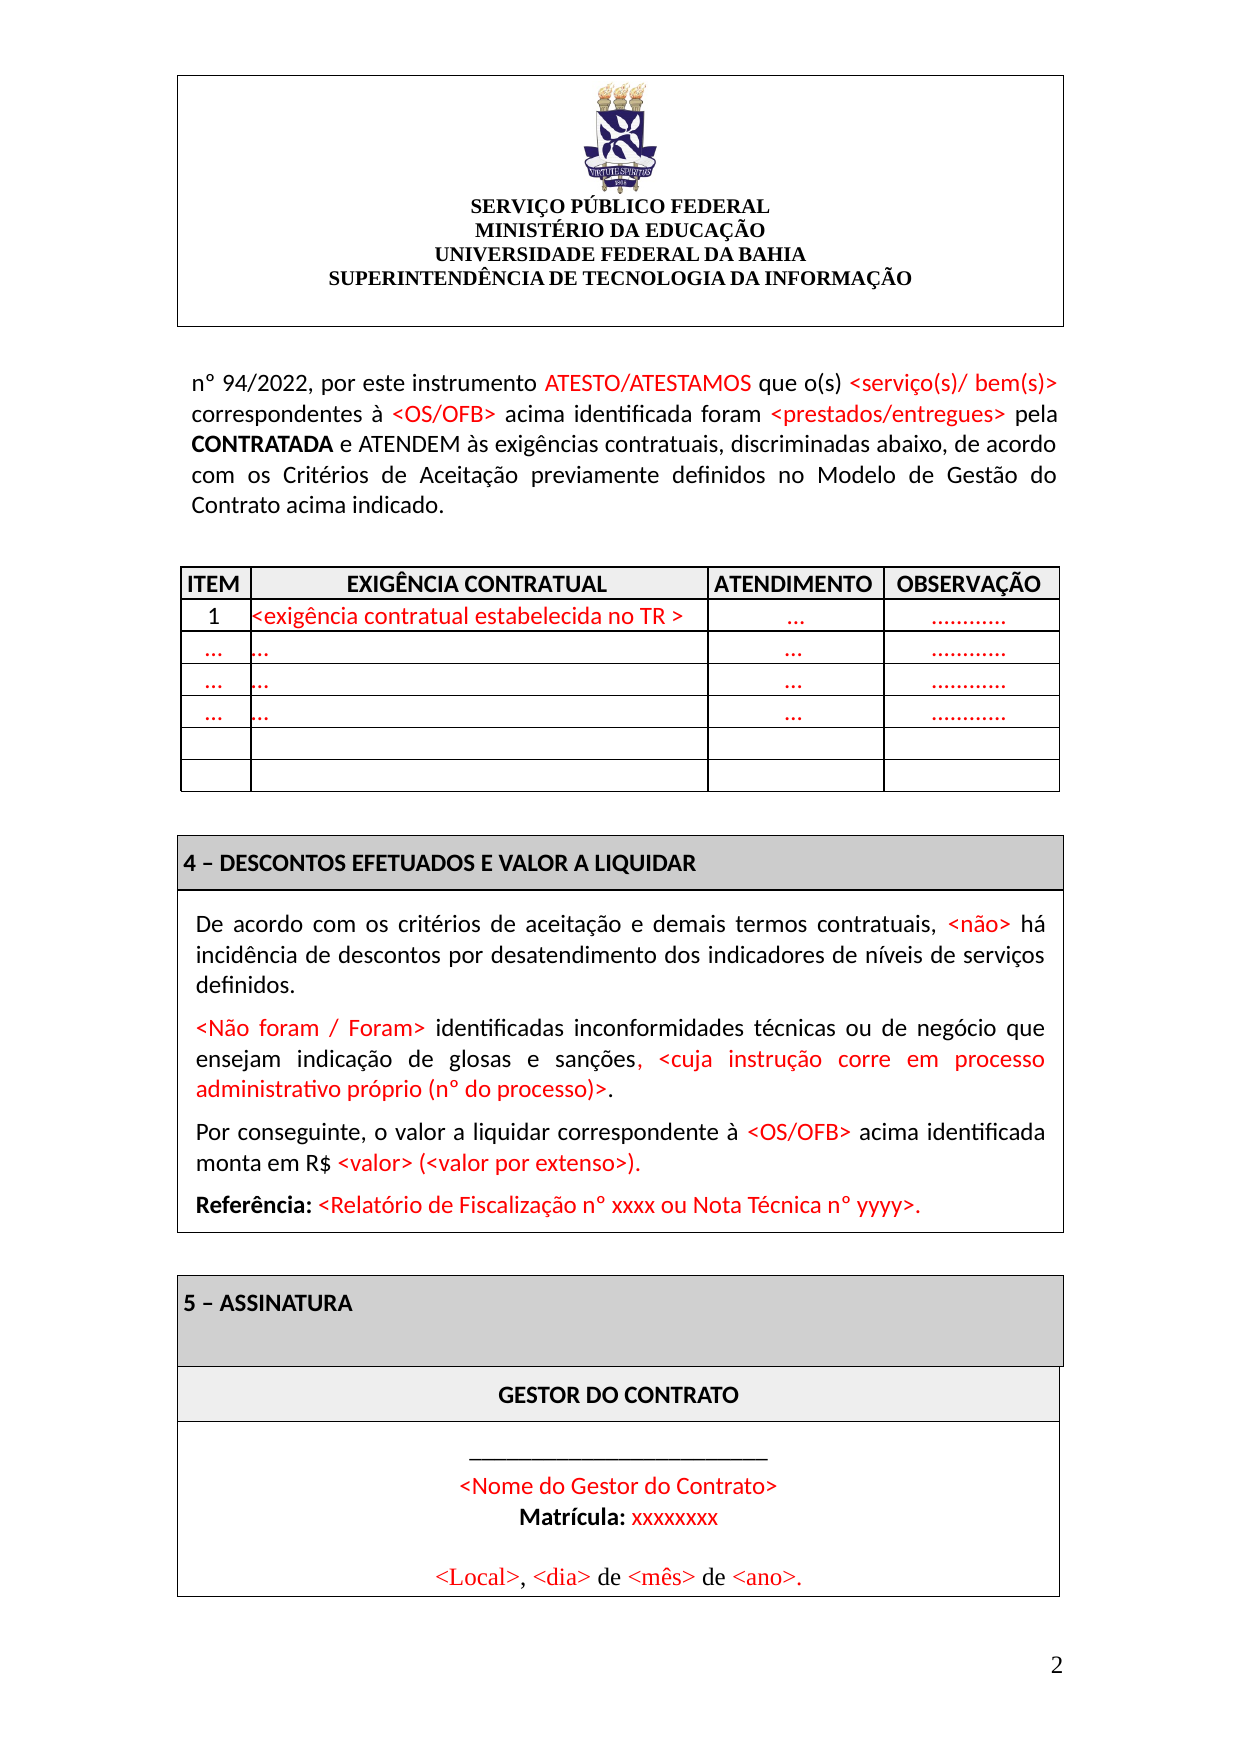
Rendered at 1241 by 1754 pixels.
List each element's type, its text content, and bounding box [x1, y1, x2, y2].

table_cell … [182, 696, 250, 727]
table_cell OBSERVAÇÃO [885, 568, 1059, 598]
table_cell … [709, 696, 883, 727]
table_cell <exigência contratual estabelecida no TR > [252, 600, 707, 630]
table_cell [1060, 1367, 1064, 1421]
table_cell [709, 728, 883, 759]
table_cell … [182, 664, 250, 694]
table_cell … [182, 632, 250, 662]
table_cell … [252, 632, 707, 662]
table_cell … [252, 696, 707, 727]
table_cell ............ [885, 600, 1059, 630]
table_header 4 – DESCONTOS EFETUADOS E VALOR A LIQUIDAR [178, 836, 1063, 889]
table_cell [885, 728, 1059, 759]
table_cell … [709, 664, 883, 694]
picture [583, 81, 657, 194]
table_cell ............ [885, 632, 1059, 662]
table_cell 1 [182, 600, 250, 630]
table_cell [182, 728, 250, 759]
table_cell GESTOR DO CONTRATO [178, 1367, 1059, 1421]
table_header 5 – ASSINATURA [178, 1276, 1063, 1366]
table_cell [252, 728, 707, 759]
table_header De acordo com os critérios de aceitação e demais termos contratuais, <não> há incidência de descontos por desatendimento dos indicadores de níveis de serviços definidos. <Não foram / Foram> identificadas inconformidades técnicas ou de negócio que ensejam indicação de glosas e sanções, <cuja instrução corre em processo administrativo próprio (nº do processo)>. Por conseguinte, o valor a liquidar correspondente à <OS/OFB> acima identificada monta em R$ <valor> (<valor por extenso>). Referência: <Relatório de Fiscalização nº xxxx ou Nota Técnica nº yyyy>. [178, 891, 1063, 1232]
table_cell [885, 760, 1059, 791]
table_cell [182, 760, 250, 791]
table_cell ............ [885, 664, 1059, 694]
table_cell [709, 760, 883, 791]
table_cell [252, 760, 707, 791]
table_cell … [709, 632, 883, 662]
table_cell ... [709, 600, 883, 630]
table_cell ITEM [182, 568, 250, 598]
table_cell ............ [885, 696, 1059, 727]
table_cell ATENDIMENTO [709, 568, 883, 598]
table_cell ________________________ <Nome do Gestor do Contrato> Matrícula: xxxxxxxx <Local>, <dia> de <mês> de <ano>. [178, 1422, 1059, 1596]
table_cell EXIGÊNCIA CONTRATUAL [252, 568, 707, 598]
table_cell … [252, 664, 707, 694]
table_cell [1060, 1421, 1064, 1596]
